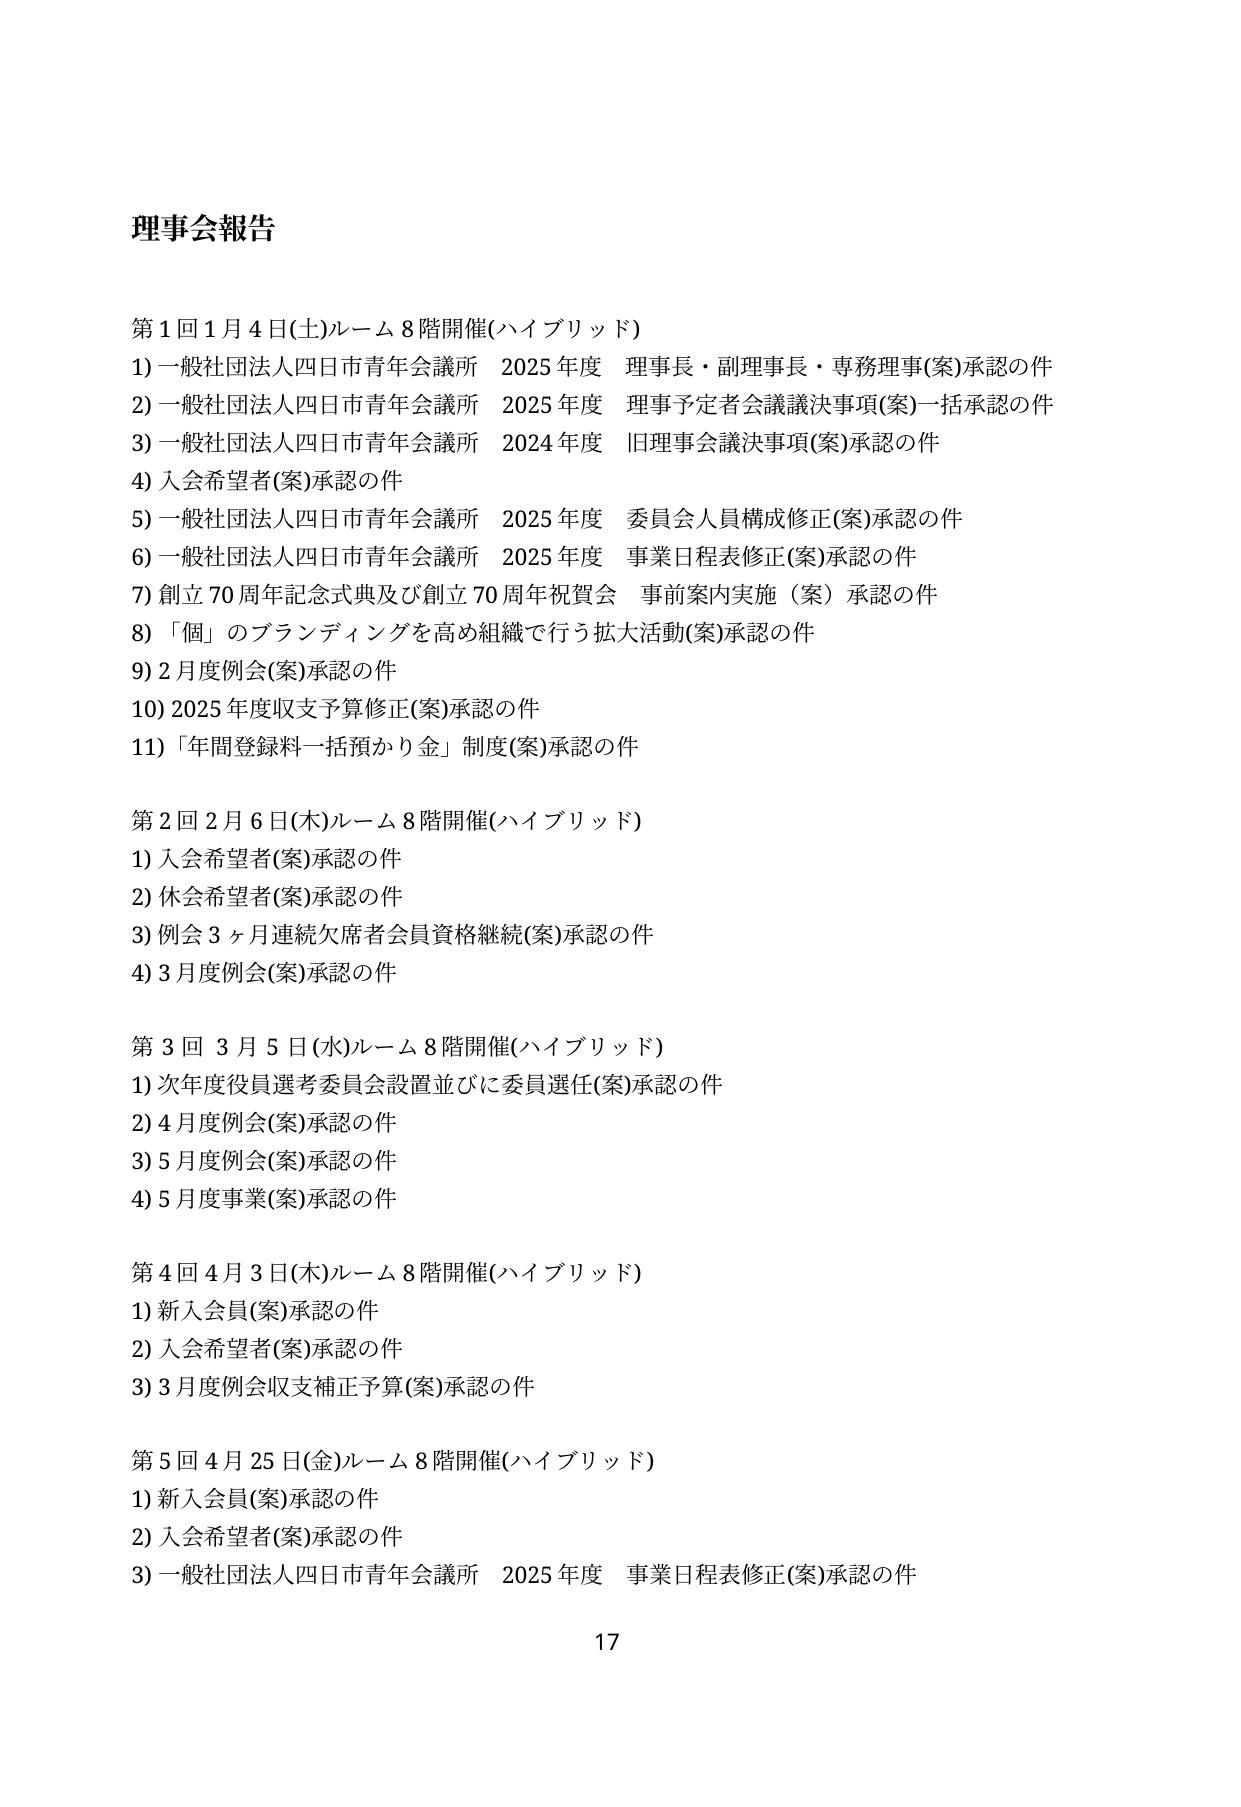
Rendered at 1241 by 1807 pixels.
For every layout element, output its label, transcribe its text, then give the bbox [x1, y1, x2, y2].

text 10) 2025年度収支予算修正(案)承認の件 [131, 691, 1082, 724]
text 3) 例会3ヶ月連続欠席者会員資格継続(案)承認の件 [131, 917, 1082, 950]
text 第1回 1月4日(土)ルーム8階開催(ハイブリッド) [131, 311, 1082, 344]
text 5) 一般社団法人四日市青年会議所 2025年度 委員会人員構成修正(案)承認の件 [131, 501, 1082, 534]
text 3) 一般社団法人四日市青年会議所 2025年度 事業日程表修正(案)承認の件 [131, 1557, 1082, 1590]
text 1) 入会希望者(案)承認の件 [131, 841, 1082, 874]
text 6) 一般社団法人四日市青年会議所 2025年度 事業日程表修正(案)承認の件 [131, 539, 1082, 572]
text 第4回 4月3日(木)ルーム8階開催(ハイブリッド) [131, 1255, 1082, 1288]
text 2) 入会希望者(案)承認の件 [131, 1331, 1082, 1364]
text 第5回 4月25日(金)ルーム8階開催(ハイブリッド) [131, 1443, 1082, 1476]
text 第3回 3月5日(水)ルーム8階開催(ハイブリッド) [131, 1029, 1082, 1062]
text 2) 入会希望者(案)承認の件 [131, 1519, 1082, 1552]
text 9) 2月度例会(案)承認の件 [131, 653, 1082, 686]
text 4) 3月度例会(案)承認の件 [131, 955, 1082, 988]
text 1) 新入会員(案)承認の件 [131, 1293, 1082, 1326]
text 第2回 2月6日(木)ルーム8階開催(ハイブリッド) [131, 803, 1082, 836]
text 8) 「個」のブランディングを高め組織で行う拡大活動(案)承認の件 [131, 615, 1082, 648]
text 1) 新入会員(案)承認の件 [131, 1481, 1082, 1514]
text 7) 創立70周年記念式典及び創立70周年祝賀会 事前案内実施（案）承認の件 [131, 577, 1082, 610]
text 理事会報告 [131, 206, 1082, 248]
text 1) 一般社団法人四日市青年会議所 2025年度 理事長・副理事長・専務理事(案)承認の件 [131, 349, 1082, 382]
text 2) 一般社団法人四日市青年会議所 2025年度 理事予定者会議議決事項(案)一括承認の件 [131, 387, 1082, 420]
text 3) 3月度例会収支補正予算(案)承認の件 [131, 1369, 1082, 1402]
text 2) 休会希望者(案)承認の件 [131, 879, 1082, 912]
text 4) 5月度事業(案)承認の件 [131, 1181, 1082, 1214]
text 4) 入会希望者(案)承認の件 [131, 463, 1082, 496]
text 3) 一般社団法人四日市青年会議所 2024年度 旧理事会議決事項(案)承認の件 [131, 425, 1082, 458]
text 3) 5月度例会(案)承認の件 [131, 1143, 1082, 1176]
text 1) 次年度役員選考委員会設置並びに委員選任(案)承認の件 [131, 1067, 1082, 1100]
text 2) 4月度例会(案)承認の件 [131, 1105, 1082, 1138]
text 11)「年間登録料一括預かり金」制度(案)承認の件 [131, 729, 1082, 762]
